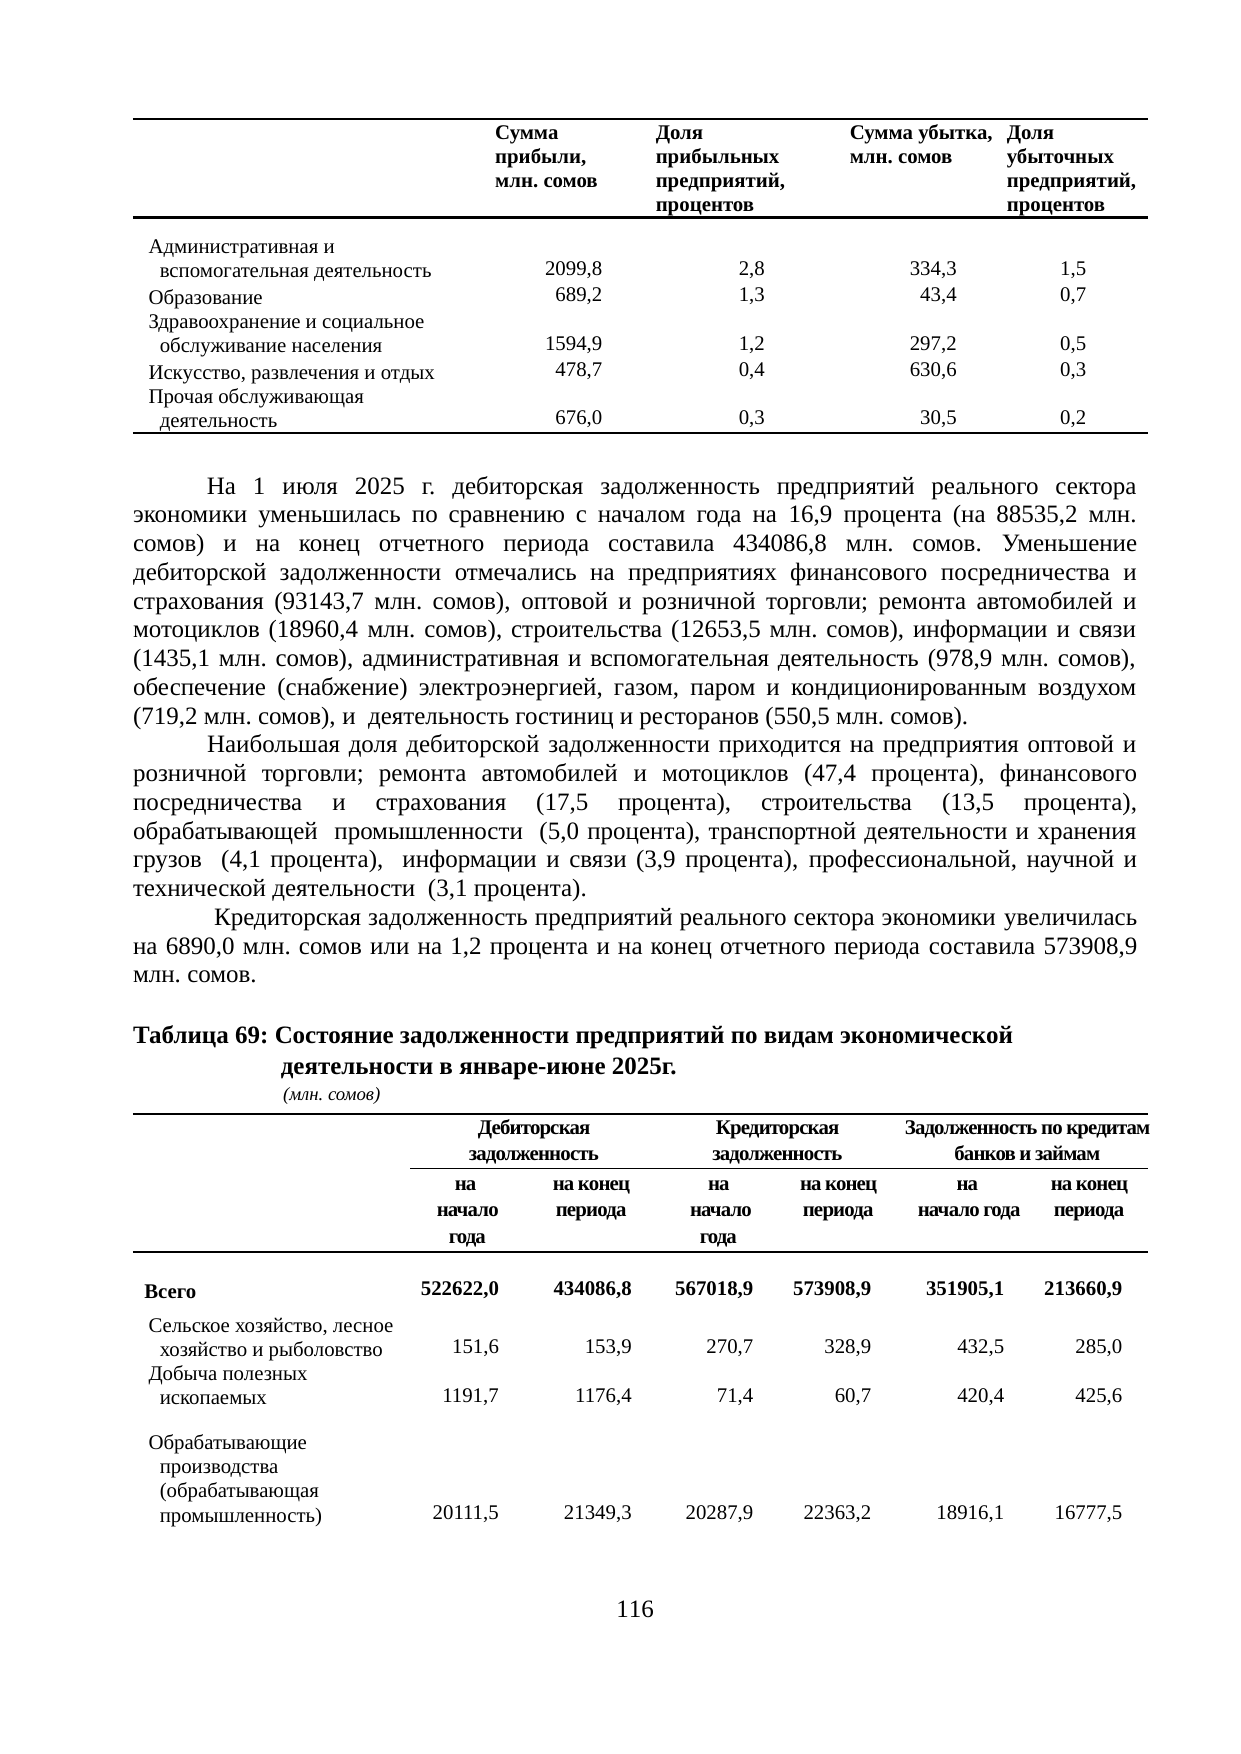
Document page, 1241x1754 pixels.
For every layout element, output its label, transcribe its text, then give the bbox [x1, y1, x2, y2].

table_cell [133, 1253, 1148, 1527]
text На 1 июля 2025 г. дебиторская задолженность предприятий реального сектора экономики уменьшилась по сравнению с началом года на 16,9 процента (на 88535,2 млн. сомов) и на конец отчетного периода составила 434086,8 млн. сомов. Уменьшение дебиторской задолженности отмечались на предприятиях финансового посредничества и страхования (93143,7 млн. сомов), оптовой и розничной торговли; ремонта автомобилей и мотоциклов (18960,4 млн. сомов), строительства (12653,5 млн. сомов), информации и связи (1435,1 млн. сомов), административная и вспомогательная деятельность (978,9 млн. сомов), обеспечение (снабжение) электроэнергией, газом, паром и кондиционированным воздухом (719,2 млн. сомов), и деятельность гостиниц и ресторанов (550,5 млн. сомов). [133, 471, 1137, 729]
text Таблица 69: Состояние задолженности предприятий по видам экономической деятельности в январе-июне 2025г. [133, 1020, 1137, 1080]
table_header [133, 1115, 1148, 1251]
text Кредиторская задолженность предприятий реального сектора экономики увеличилась на 6890,0 млн. сомов или на 1,2 процента и на конец отчетного периода составила 573908,9 млн. сомов. [133, 902, 1137, 988]
text (млн. сомов) [133, 1083, 1137, 1104]
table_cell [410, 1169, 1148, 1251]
text Наибольшая доля дебиторской задолженности приходится на предприятия оптовой и розничной торговли; ремонта автомобилей и мотоциклов (47,4 процента), финансового посредничества и страхования (17,5 процента), строительства (13,5 процента), обрабатывающей промышленности (5,0 процента), транспортной деятельности и хранения грузов (4,1 процента), информации и связи (3,9 процента), профессиональной, научной и технической деятельности (3,1 процента). [133, 729, 1137, 902]
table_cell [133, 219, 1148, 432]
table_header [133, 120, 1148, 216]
